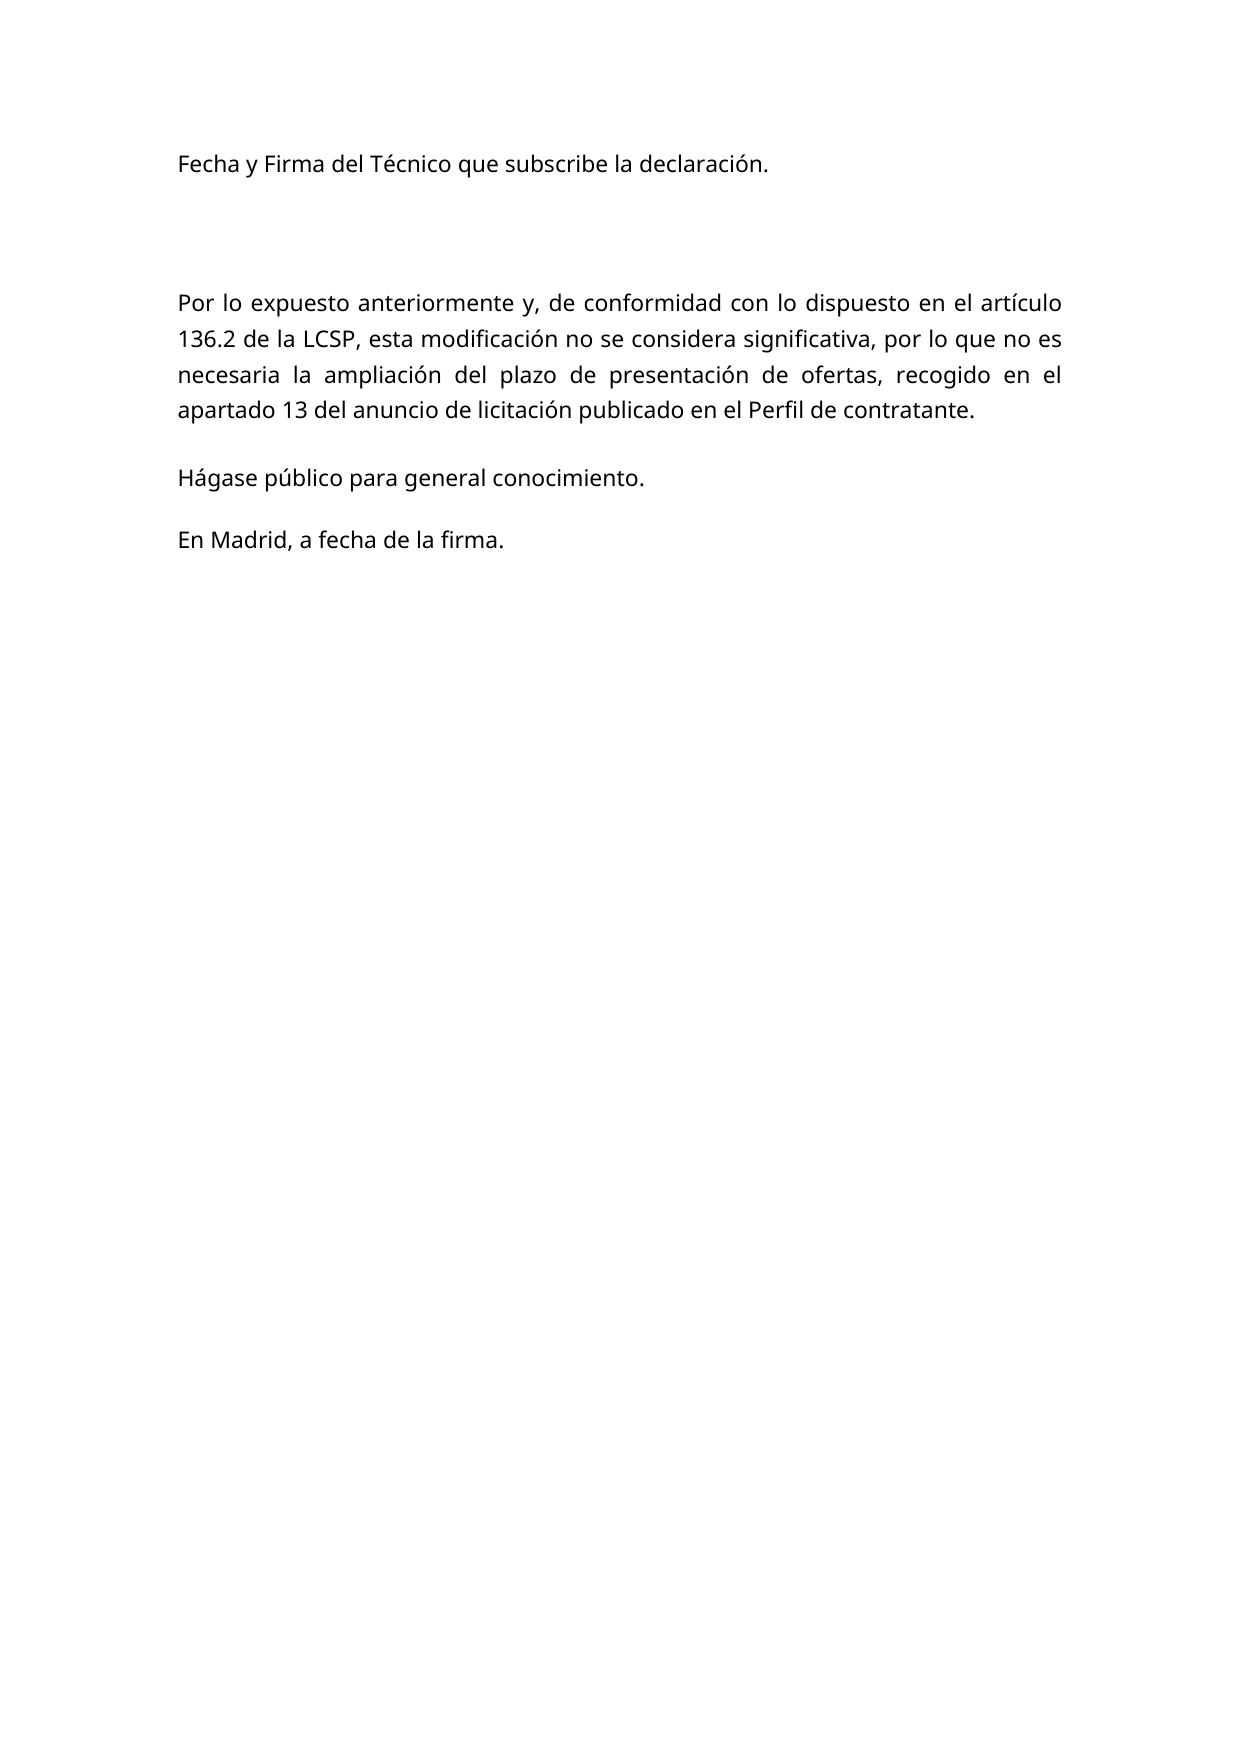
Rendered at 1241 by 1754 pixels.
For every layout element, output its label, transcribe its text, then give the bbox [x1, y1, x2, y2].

text Hágase público para general conocimiento. [177, 462, 1063, 493]
text En Madrid, a fecha de la firma. [177, 524, 1063, 555]
text Fecha y Firma del Técnico que subscribe la declaración. [177, 148, 1063, 179]
text Por lo expuesto anteriormente y, de conformidad con lo dispuesto en el artículo 136.2 de la LCSP, esta modificación no se considera significativa, por lo que no es necesaria la ampliación del plazo de presentación de ofertas, recogido en el apartado 13 del anuncio de licitación publicado en el Perfil de contratante. [177, 287, 1063, 426]
